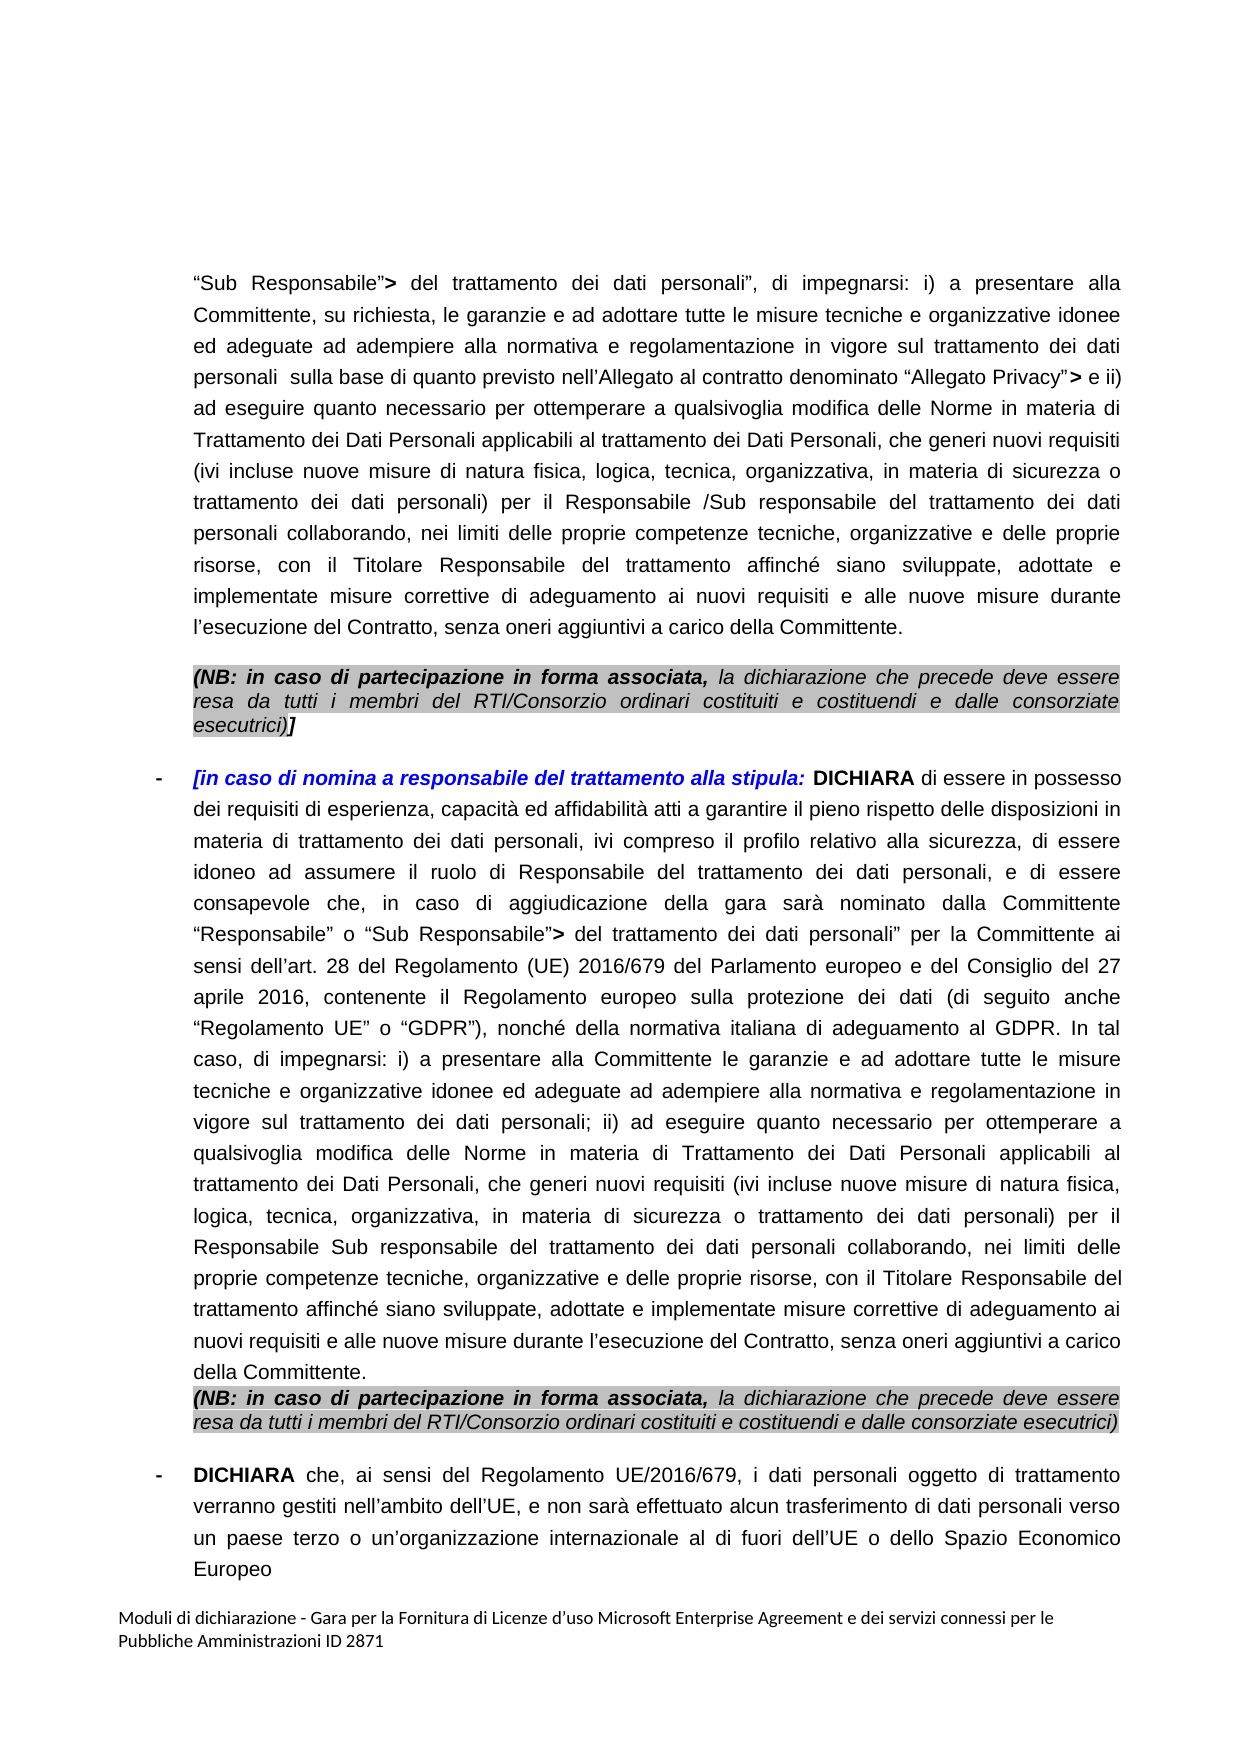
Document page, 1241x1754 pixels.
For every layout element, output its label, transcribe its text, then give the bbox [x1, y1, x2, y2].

list (NB: in caso di partecipazione in forma associata, la dichiarazione che precede deve essere resa da tutti i membri del RTI/Consorzio ordinari costituiti e costituendi e dalle consorziate esecutrici)] [288, 665, 1122, 737]
list DICHIARA che, ai sensi del Regolamento UE/2016/679, i dati personali oggetto di trattamento verranno gestiti nell’ambito dell’UE, e non sarà effettuato alcun trasferimento di dati personali verso un paese terzo o un’organizzazione internazionale al di fuori dell’UE o dello Spazio Economico Europeo [156, 1457, 1122, 1582]
list [in caso di nomina a responsabile del trattamento alla stipula: DICHIARA di essere in possesso dei requisiti di esperienza, capacità ed affidabilità atti a garantire il pieno rispetto delle disposizioni in materia di trattamento dei dati personali, ivi compreso il profilo relativo alla sicurezza, di essere idoneo ad assumere il ruolo di Responsabile del trattamento dei dati personali, e di essere consapevole che, in caso di aggiudicazione della gara sarà nominato dalla Committente “Responsabile” o “Sub Responsabile”> del trattamento dei dati personali” per la Committente ai sensi dell’art. 28 del Regolamento (UE) 2016/679 del Parlamento europeo e del Consiglio del 27 aprile 2016, contenente il Regolamento europeo sulla protezione dei dati (di seguito anche “Regolamento UE” o “GDPR”), nonché della normativa italiana di adeguamento al GDPR. In tal caso, di impegnarsi: i) a presentare alla Committente le garanzie e ad adottare tutte le misure tecniche e organizzative idonee ed adeguate ad adempiere alla normativa e regolamentazione in vigore sul trattamento dei dati personali; ii) ad eseguire quanto necessario per ottemperare a qualsivoglia modifica delle Norme in materia di Trattamento dei Dati Personali applicabili al trattamento dei Dati Personali, che generi nuovi requisiti (ivi incluse nuove misure di natura fisica, logica, tecnica, organizzativa, in materia di sicurezza o trattamento dei dati personali) per il Responsabile Sub responsabile del trattamento dei dati personali collaborando, nei limiti delle proprie competenze tecniche, organizzative e delle proprie risorse, con il Titolare Responsabile del trattamento affinché siano sviluppate, adottate e implementate misure correttive di adeguamento ai nuovi requisiti e alle nuove misure durante l’esecuzione del Contratto, senza oneri aggiuntivi a carico della Committente. [156, 761, 1122, 1386]
list (NB: in caso di partecipazione in forma associata, la dichiarazione che precede deve essere resa da tutti i membri del RTI/Consorzio ordinari costituiti e costituendi e dalle consorziate esecutrici) [193, 1386, 1122, 1433]
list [193, 266, 1122, 641]
